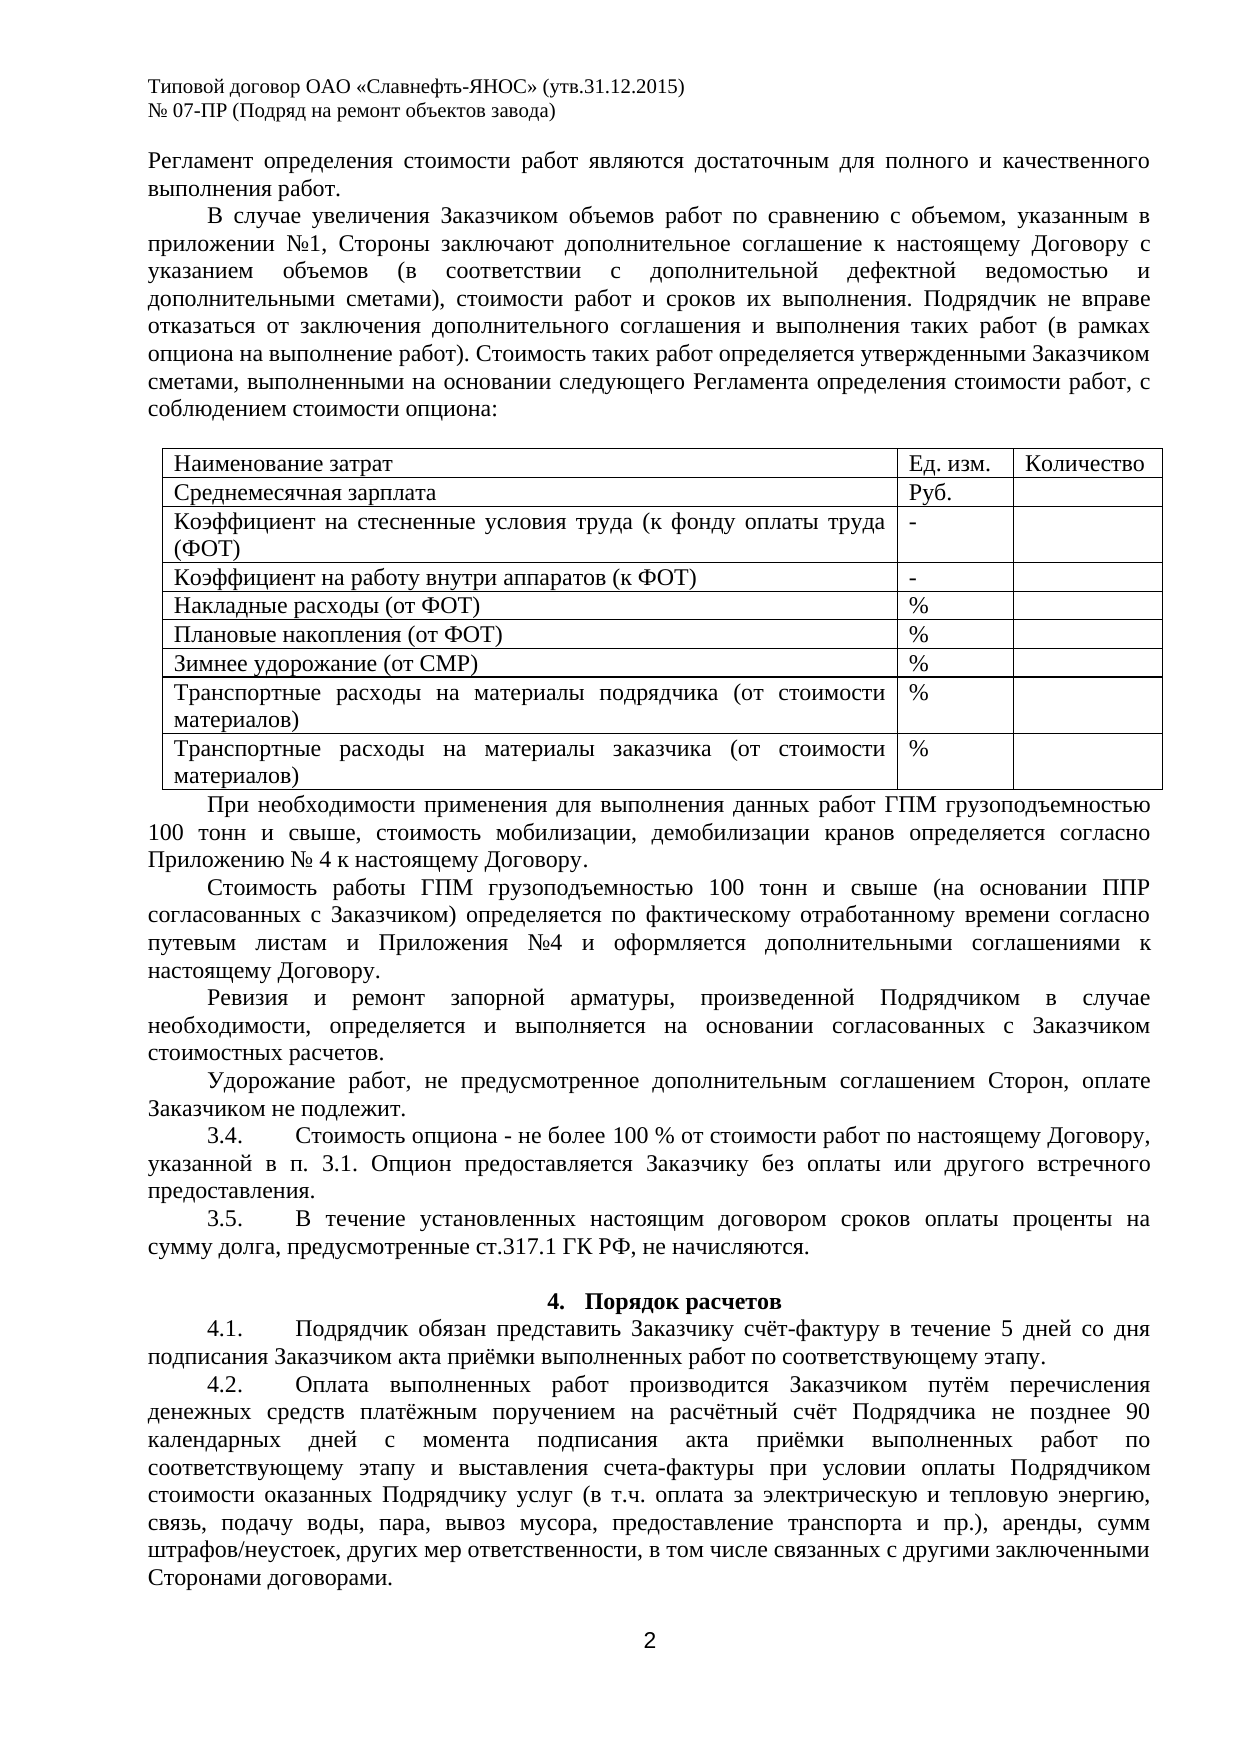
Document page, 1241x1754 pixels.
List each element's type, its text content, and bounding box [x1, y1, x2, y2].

list Подрядчик обязан представить Заказчику счёт-фактуру в течение 5 дней со дня подписания Заказчиком акта приёмки выполненных работ по соответствующему этапу. [148, 1314, 1152, 1370]
list Оплата выполненных работ производится Заказчиком путём перечисления денежных средств платёжным поручением на расчётный счёт Подрядчика не позднее 90 календарных дней с момента подписания акта приёмки выполненных работ по соответствующему этапу и выставления счета-фактуры при условии оплаты Подрядчиком стоимости оказанных Подрядчику услуг (в т.ч. оплата за электрическую и тепловую энергию, связь, подачу воды, пара, вывоз мусора, предоставление транспорта и пр.), аренды, сумм штрафов/неустоек, других мер ответственности, в том числе связанных с другими заключенными Сторонами договорами. [148, 1370, 1152, 1591]
list В течение установленных настоящим договором сроков оплаты проценты на сумму долга, предусмотренные ст.317.1 ГК РФ, не начисляются. [148, 1204, 1152, 1259]
text Стоимость работы ГПМ грузоподъемностью 100 тонн и свыше (на основании ППР согласованных с Заказчиком) определяется по фактическому отработанному времени согласно путевым листам и оформляется дополнительными соглашениями к настоящему Договору. [148, 873, 1152, 983]
text Удорожание работ, не предусмотренное дополнительным соглашением Сторон, оплате Заказчиком не подлежит. [148, 1066, 1152, 1121]
list Порядок расчетов [177, 1287, 1152, 1314]
list Стоимость опциона - не более Опцион предоставляется Заказчику без оплаты или другого встречного предоставления. [148, 1121, 1152, 1204]
text Ревизия и ремонт запорной арматуры, произведенной Подрядчиком в случае необходимости, определяется и выполняется на основании согласованных с Заказчиком стоимостных расчетов. [148, 983, 1152, 1066]
text В случае увеличения Заказчиком объемов работ по сравнению с объемом, указанным в , Стороны заключают дополнительное соглашение к настоящему Договору с указанием объемов (в соответствии с дополнительной дефектной ведомостью и дополнительными сметами), стоимости работ и сроков их выполнения. Подрядчик не вправе отказаться от заключения дополнительного соглашения и выполнения таких работ (в рамках опциона на выполнение работ). Стоимость таких работ определяется утвержденными Заказчиком сметами, выполненными на основании следующего Регламента определения стоимости работ, с соблюдением стоимости опциона: [148, 201, 1152, 422]
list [148, 146, 1152, 201]
text При необходимости применения для выполнения данных работ ГПМ грузоподъемностью 100 тонн и свыше, стоимость мобилизации, демобилизации кранов определяется согласно . [148, 790, 1152, 873]
